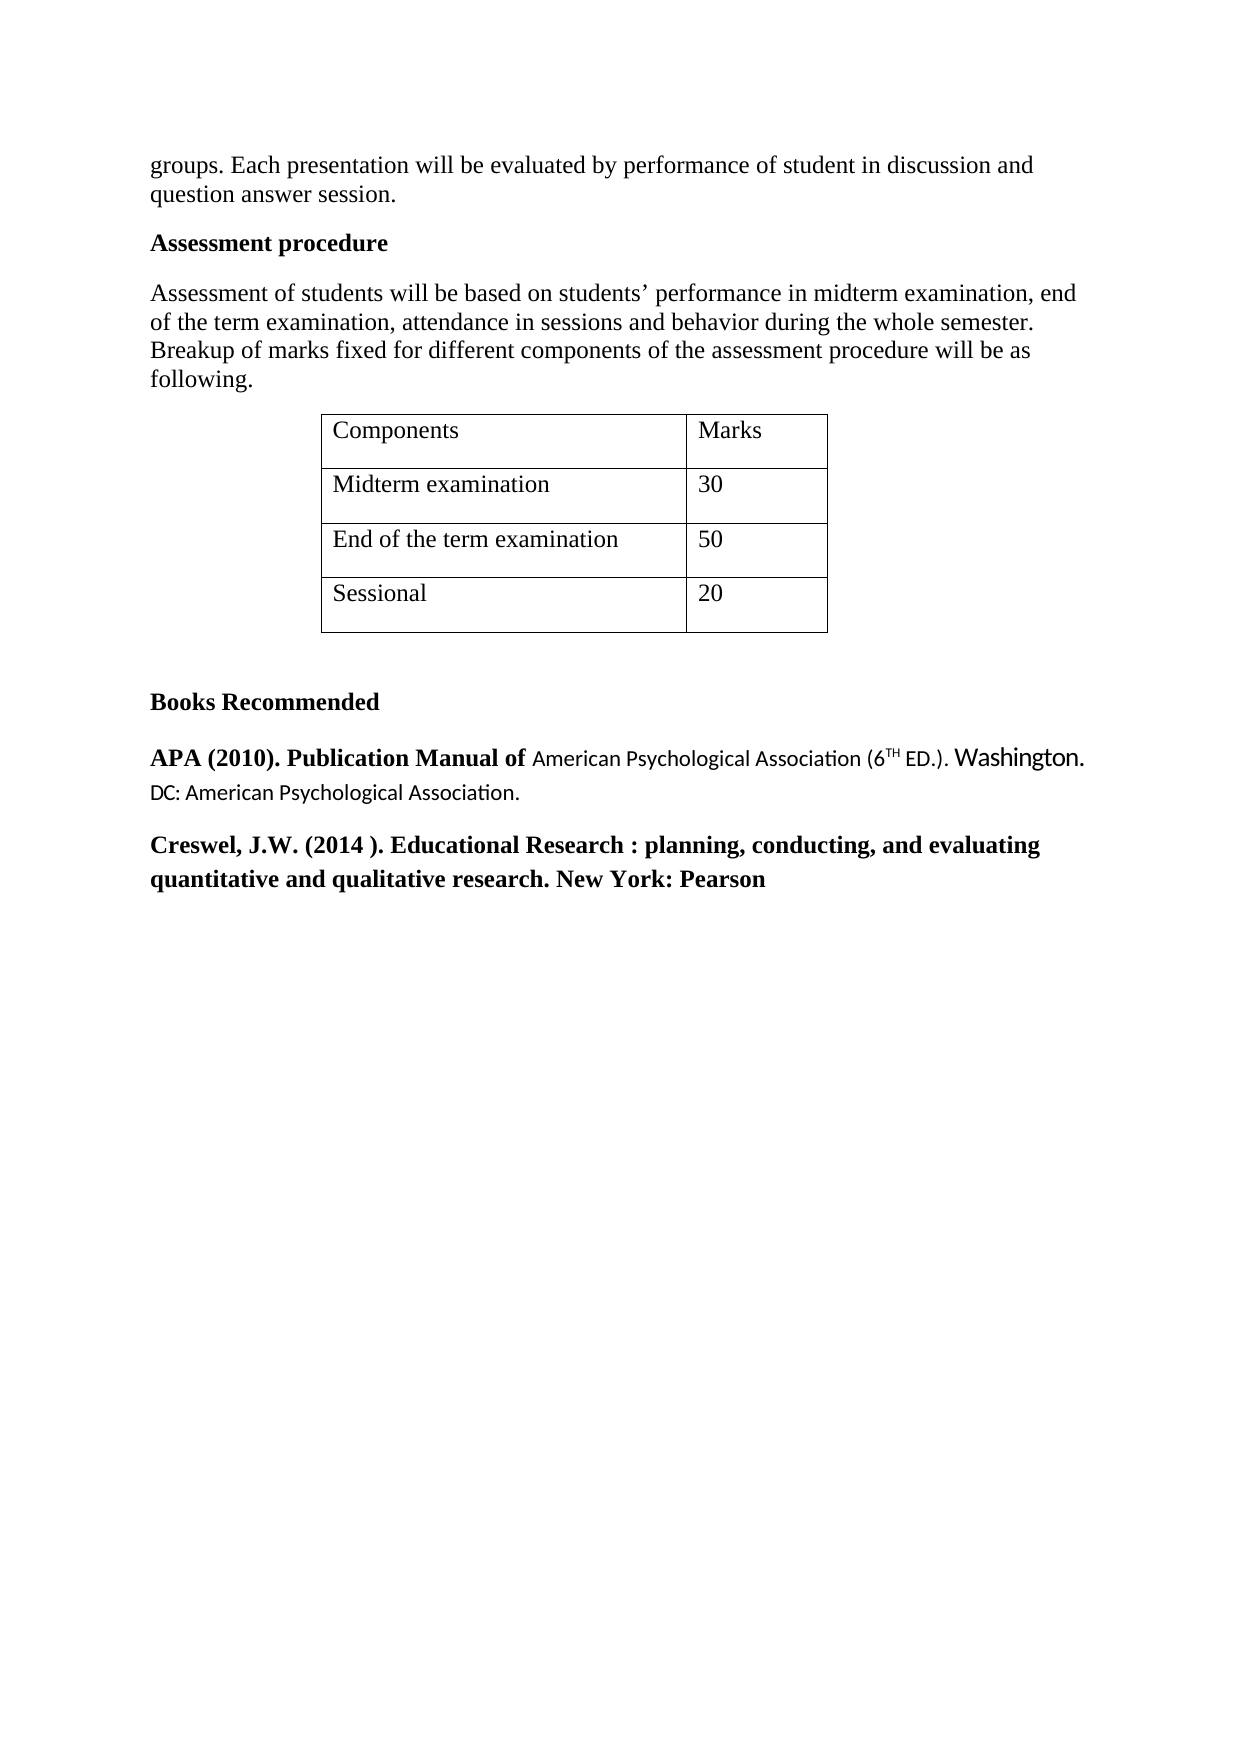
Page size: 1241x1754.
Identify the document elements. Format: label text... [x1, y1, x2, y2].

text Creswel, J.W. (2014 ). Educational Research : planning, conducting, and evaluating quantitative and qualitative research. New York: Pearson [150, 831, 1090, 892]
table_cell 20 [687, 578, 827, 632]
table_cell 50 [687, 524, 827, 577]
table_header Marks [687, 415, 827, 468]
text Books Recommended [150, 687, 1090, 715]
table_header Components [322, 415, 686, 468]
text Assessment of students will be based on students’ performance in midterm examination, end of the term examination, attendance in sessions and behavior during the whole semester. Breakup of marks fixed for different components of the assessment procedure will be as following. [150, 278, 1090, 393]
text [150, 150, 1090, 207]
table_cell Sessional [322, 578, 686, 632]
text APA (2010). Publication Manual of American Psychological Association (6TH ED.). Washington. DC: American Psychological Association. [150, 740, 1090, 806]
text Assessment procedure [150, 228, 1090, 257]
table_cell Midterm examination [322, 469, 686, 523]
table_cell 30 [687, 469, 827, 523]
table_cell End of the term examination [322, 524, 686, 577]
